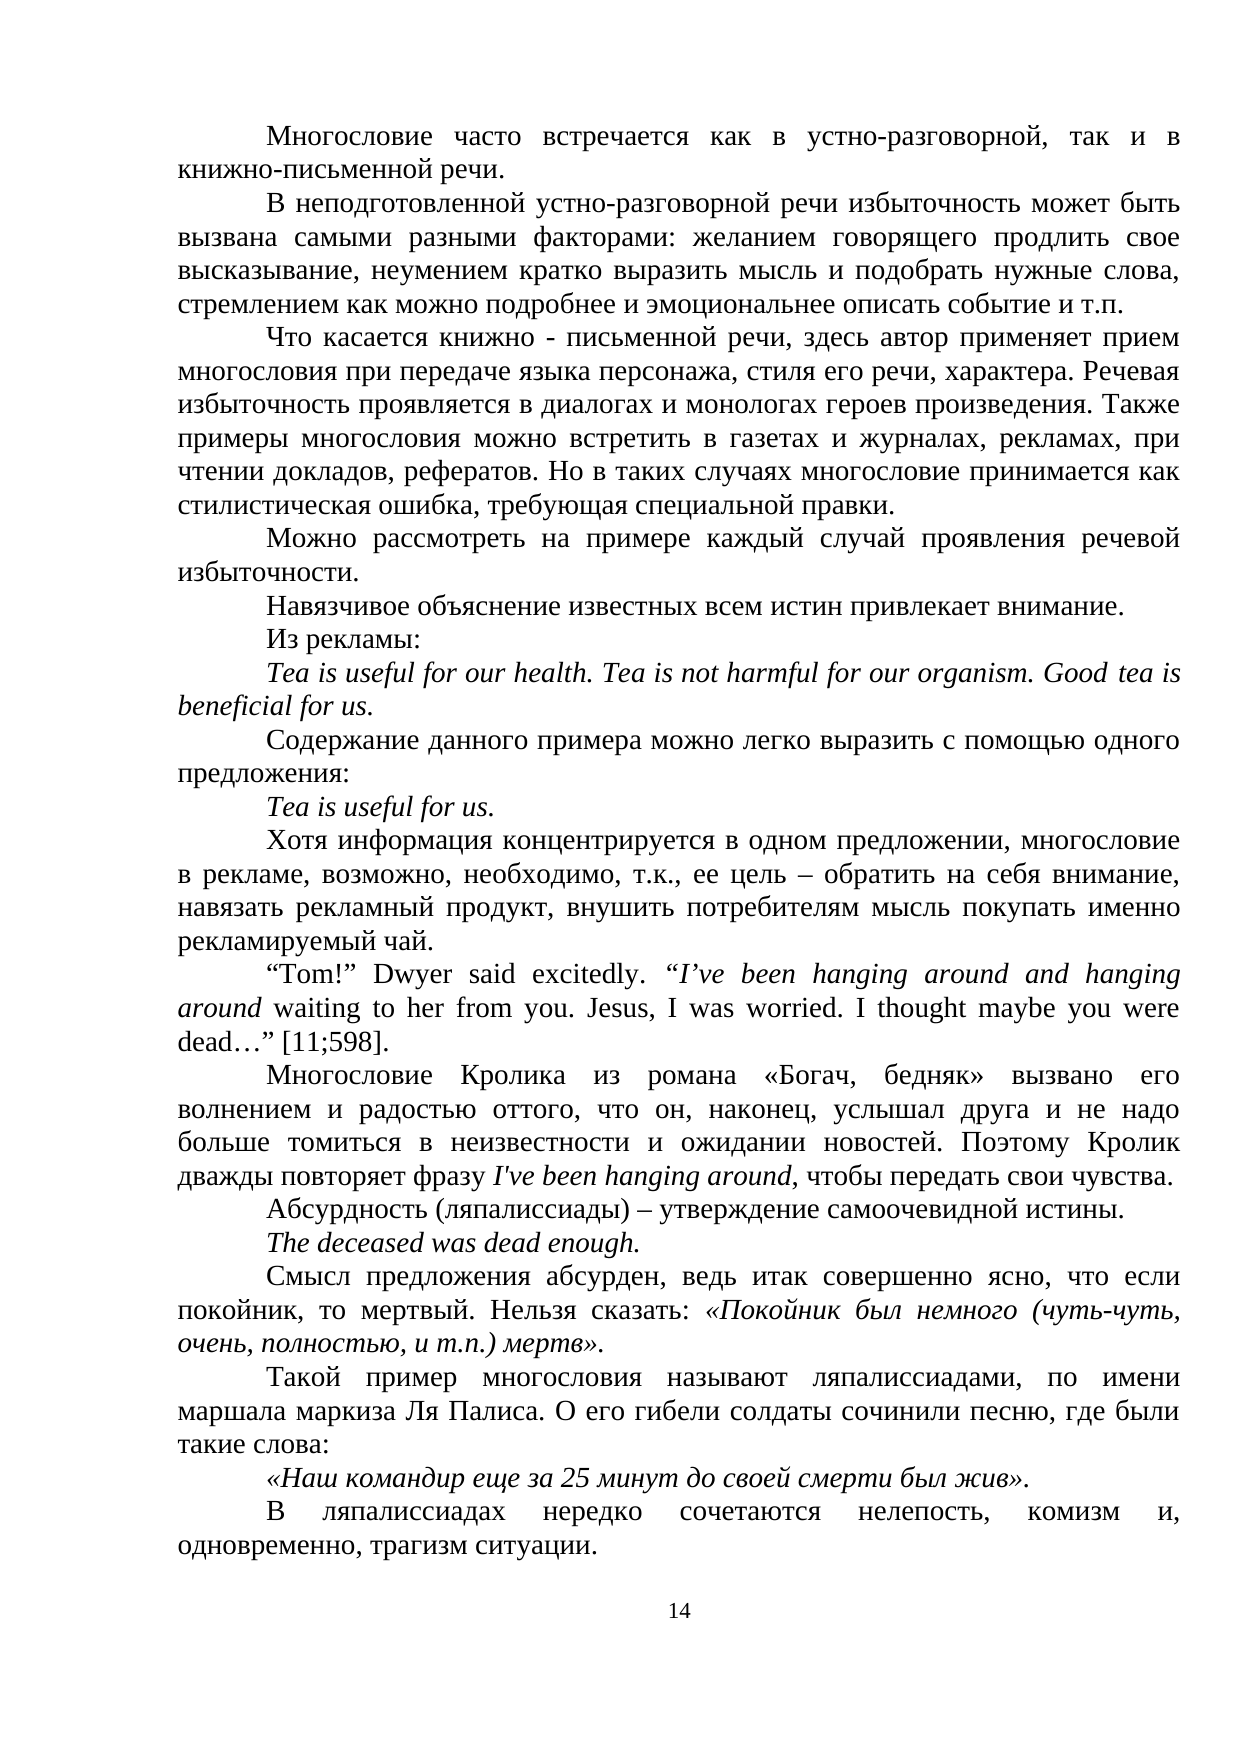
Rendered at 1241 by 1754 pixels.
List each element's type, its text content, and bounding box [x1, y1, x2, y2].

text Такой пример многословия называют ляпалиссиадами, по имени маршала маркиза Ля Палиса. О его гибели солдаты сочинили песню, где были такие слова: [177, 1359, 1181, 1460]
text Многословие часто встречается как в устно-разговорной, так и в книжно-письменной речи. [177, 118, 1181, 185]
text Абсурдность (ляпалиссиады) – утверждение самоочевидной истины. [177, 1191, 1181, 1225]
text Можно рассмотреть на примере каждый случай проявления речевой избыточности. [177, 521, 1181, 588]
text Смысл предложения абсурден, ведь итак совершенно ясно, что если покойник, то мертвый. Нельзя сказать: «Покойник был немного (чуть-чуть, очень, полностью, и т.п.) мертв». [177, 1258, 1181, 1359]
text В ляпалиссиадах нередко сочетаются нелепость, комизм и, одновременно, трагизм ситуации. [177, 1493, 1181, 1560]
text The deceased was dead enough. [177, 1225, 1181, 1258]
text Tea is useful for our health. Tea is not harmful for our organism. Good tea is beneficial for us. [177, 655, 1181, 722]
text Tea is useful for us. [177, 789, 1181, 822]
text Многословие Кролика из романа «Богач, бедняк» вызвано его волнением и радостью оттого, что он, наконец, услышал друга и не надо больше томиться в неизвестности и ожидании новостей. Поэтому Кролик дважды повторяет фразу I've been hanging around, чтобы передать свои чувства. [177, 1057, 1181, 1191]
text Хотя информация концентрируется в одном предложении, многословие в рекламе, возможно, необходимо, т.к., ее цель – обратить на себя внимание, навязать рекламный продукт, внушить потребителям мысль покупать именно рекламируемый чай. [177, 822, 1181, 957]
text Навязчивое объяснение известных всем истин привлекает внимание. [177, 588, 1181, 621]
text Содержание данного примера можно легко выразить с помощью одного предложения: [177, 722, 1181, 789]
text Из рекламы: [177, 621, 1181, 655]
text “Tom!” Dwyer said excitedly. “I’ve been hanging around and hanging around waiting to her from you. Jesus, I was worried. I thought maybe you were dead…” [11;598]. [177, 957, 1181, 1057]
text Что касается книжно - письменной речи, здесь автор применяет прием многословия при передаче языка персонажа, стиля его речи, характера. Речевая избыточность проявляется в диалогах и монологах героев произведения. Также примеры многословия можно встретить в газетах и журналах, рекламах, при чтении докладов, рефератов. Но в таких случаях многословие принимается как стилистическая ошибка, требующая специальной правки. [177, 319, 1181, 521]
text В неподготовленной устно-разговорной речи избыточность может быть вызвана самыми разными факторами: желанием говорящего продлить свое высказывание, неумением кратко выразить мысль и подобрать нужные слова, стремлением как можно подробнее и эмоциональнее описать событие и т.п. [177, 185, 1181, 319]
text «Наш командир еще за 25 минут до своей смерти был жив». [177, 1460, 1181, 1493]
